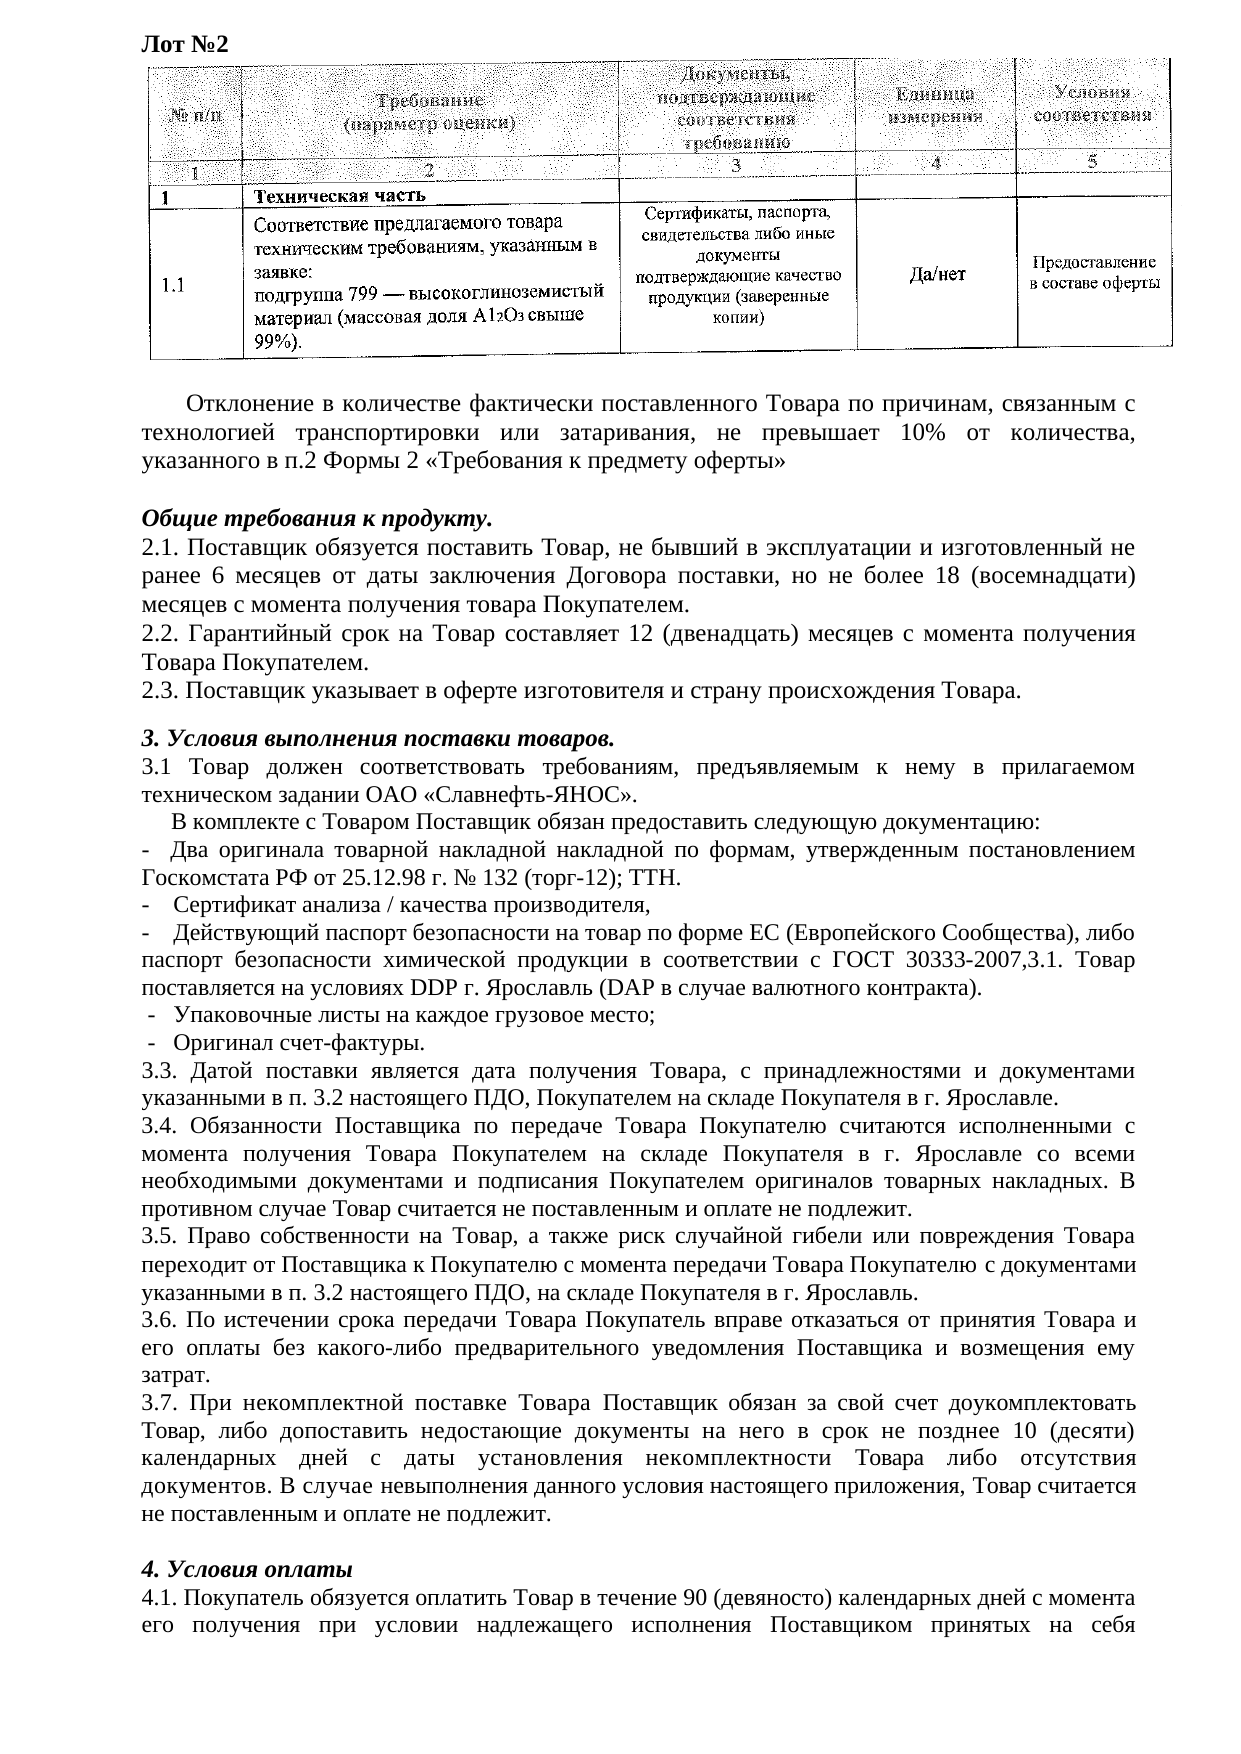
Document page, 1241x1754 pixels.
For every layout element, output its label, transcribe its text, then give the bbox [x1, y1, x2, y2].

text - Сертификат анализа / качества производителя, [141, 890, 1137, 918]
text Отклонение в количестве фактически поставленного Товара по причинам, связанным с технологией транспортировки или затаривания, не превышает 10% от количества, указанного в п.2 Формы 2 «Требования к предмету оферты» [141, 388, 1137, 474]
text - Упаковочные листы на каждое грузовое место; [141, 1001, 1137, 1028]
text 4. Условия оплаты [141, 1554, 1137, 1582]
text 3.1 Товар должен соответствовать требованиям, предъявляемым к нему в прилагаемом техническом задании ОАО «Славнефть-ЯНОС». [141, 752, 1137, 807]
text 2.3. Поставщик указывает в оферте изготовителя и страну происхождения Товара. [141, 675, 1137, 704]
text 3.4. Обязанности Поставщика по передаче Товара Покупателю считаются исполненными с момента получения Товара Покупателем на складе Покупателя в г. Ярославле со всеми необходимыми документами и подписания Покупателем оригиналов товарных накладных. В противном случае Товар считается не поставленным и оплате не подлежит. [141, 1111, 1137, 1221]
text 2.1. Поставщик обязуется поставить Товар, не бывший в эксплуатации и изготовленный не ранее 6 месяцев от даты заключения Договора поставки, но не более 18 (восемнадцати) месяцев с момента получения товара Покупателем. [141, 532, 1137, 618]
text 3.3. Датой поставки является дата получения Товара, с принадлежностями и документами указанными в п. 3.2 настоящего ПДО, Покупателем на складе Покупателя в г. Ярославле. [141, 1056, 1137, 1111]
text Лот №2 [141, 29, 1137, 58]
text 3. Условия выполнения поставки товаров. [141, 723, 1137, 752]
text 2.2. Гарантийный срок на Товар составляет 12 (двенадцать) месяцев с момента получения Товара Покупателем. [141, 618, 1137, 675]
text Общие требования к продукту. [141, 503, 1137, 532]
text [141, 1582, 1137, 1638]
text 3.7. При некомплектной поставке Товара Поставщик обязан за свой счет доукомплектовать Товар, либо допоставить недостающие документы на него в срок не позднее 10 (десяти) календарных дней с даты установления некомплектности Товара либо отсутствия документов. В случае невыполнения данного условия настоящего приложения, Товар считается не поставленным и оплате не подлежит. [141, 1388, 1137, 1526]
text - Действующий паспорт безопасности на товар по форме EC (Европейского Сообщества), либо паспорт безопасности химической продукции в соответствии с ГОСТ 30333-2007,3.1. Товар поставляется на условиях DDP г. Ярославль (DAP в случае валютного контракта). [141, 918, 1137, 1001]
text 3.5. Право собственности на Товар, а также риск случайной гибели или повреждения Товара переходит от Поставщика к Покупателю с момента передачи Товара Покупателю с документами указанными в п. 3.2 настоящего ПДО, на складе Покупателя в г. Ярославль. [141, 1221, 1137, 1305]
text - Два оригинала товарной накладной накладной по формам, утвержденным постановлением Госкомстата РФ от 25.12.98 г. № 132 (торг-12); ТТН. [141, 835, 1137, 890]
text - Оригинал счет-фактуры. [141, 1028, 1137, 1056]
text В комплекте с Товаром Поставщик обязан предоставить следующую документацию: [141, 807, 1137, 835]
text 3.6. По истечении срока передачи Товара Покупатель вправе отказаться от принятия Товара и его оплаты без какого-либо предварительного уведомления Поставщика и возмещения ему затрат. [141, 1305, 1137, 1388]
